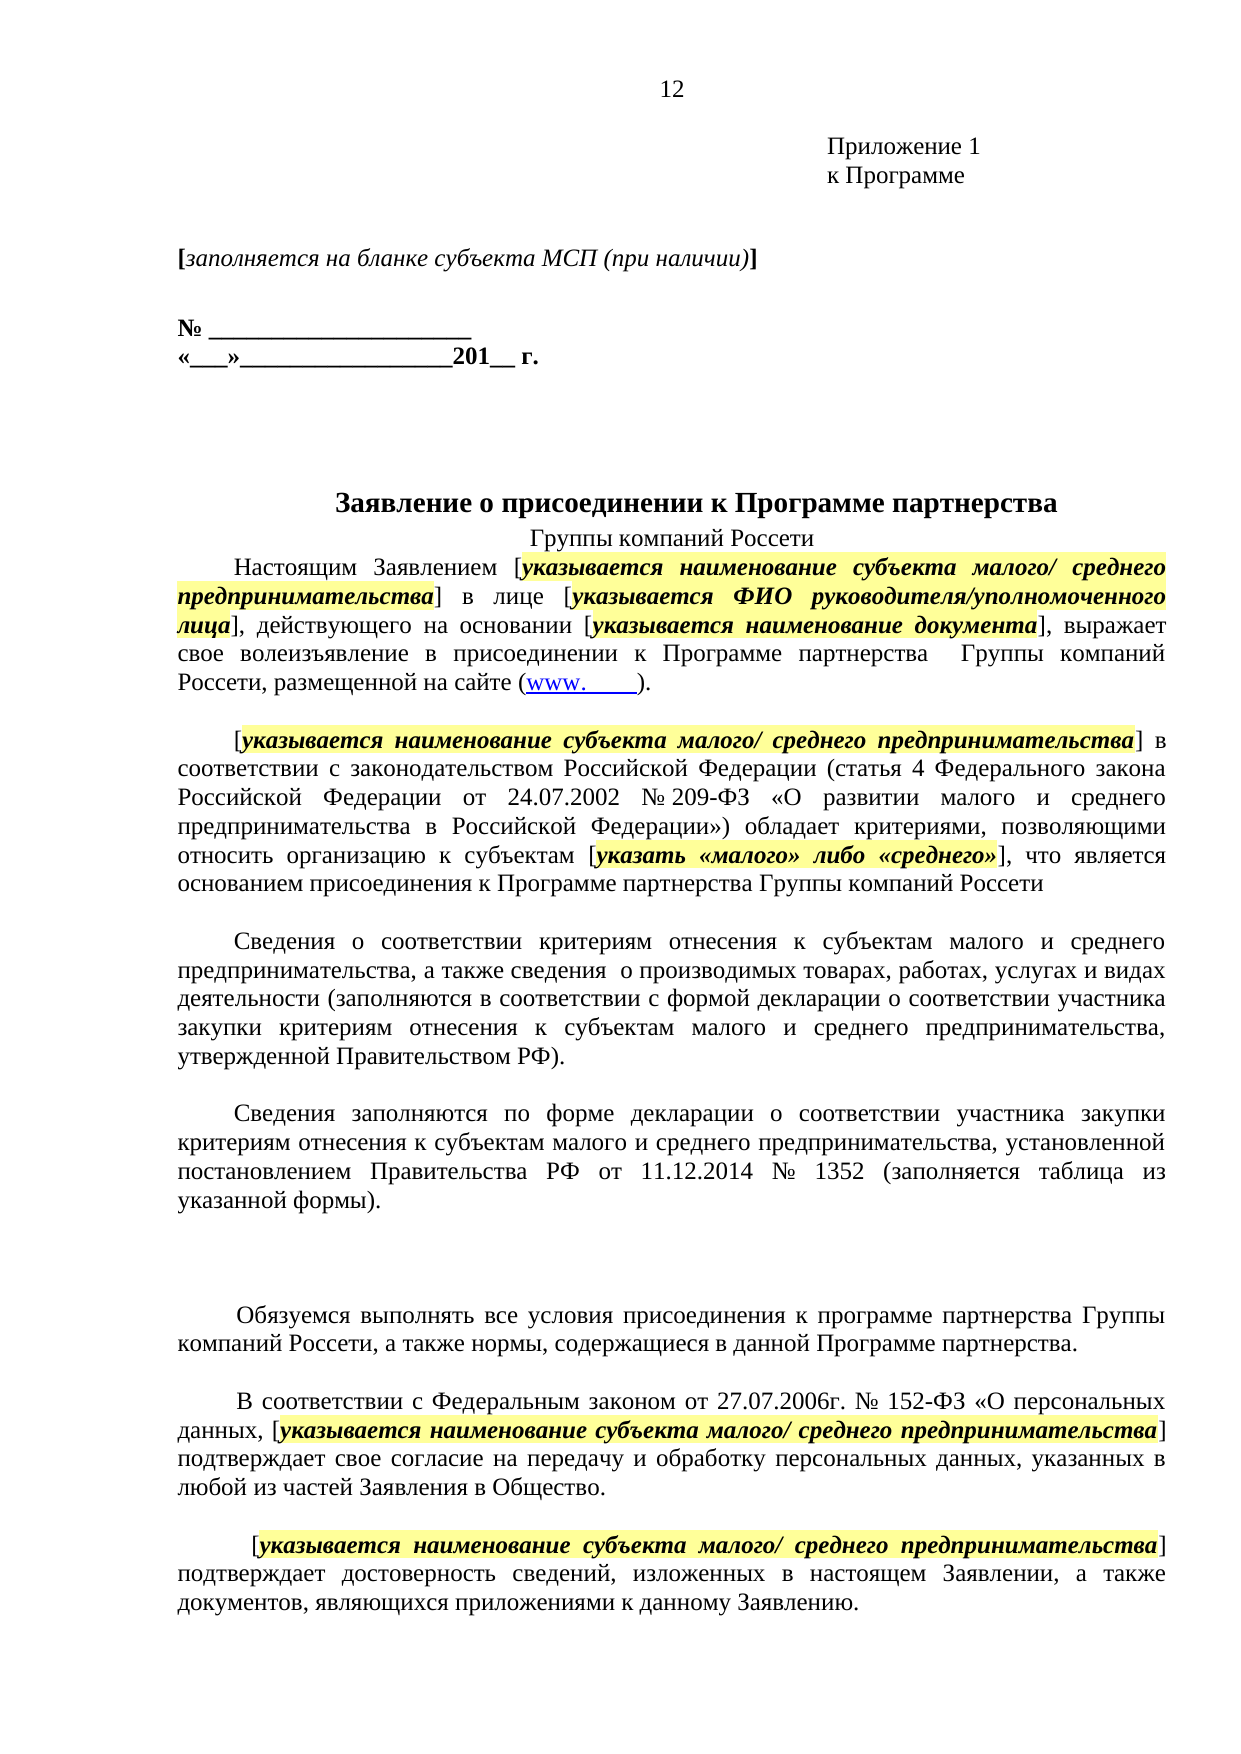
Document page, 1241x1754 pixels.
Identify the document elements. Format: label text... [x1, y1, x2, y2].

text № _____________________ [177, 313, 1166, 341]
text Настоящим Заявлением [указывается наименование субъекта малого/ среднего предпринимательства] в лице [указывается ФИО руководителя/уполномоченного лица], действующего на основании [указывается наименование документа], выражает свое волеизъявление в присоединении к Программе партнерства Группы компаний Россети, размещенной на сайте (www.____). [177, 552, 1166, 696]
text Сведения о соответствии критериям отнесения к субъектам малого и среднего предпринимательства, а также сведения о производимых товарах, работах, услугах и видах деятельности (заполняются в соответствии с формой декларации о соответствии участника закупки критериям отнесения к субъектам малого и среднего предпринимательства, утвержденной Правительством РФ). [177, 926, 1166, 1070]
text «___»_________________201__ г. [177, 341, 1166, 370]
text В соответствии с Федеральным законом от 27.07.2006г. № 152-ФЗ «О персональных данных, [указывается наименование субъекта малого/ среднего предпринимательства] подтверждает свое согласие на передачу и обработку персональных данных, указанных в любой из частей Заявления в Общество. [177, 1386, 1166, 1501]
text Сведения заполняются по форме декларации о соответствии участника закупки критериям отнесения к субъектам малого и среднего предпринимательства, установленной постановлением Правительства РФ от 11.12.2014 № 1352 (заполняется таблица из указанной формы). [177, 1098, 1166, 1213]
text Приложение 1 [827, 131, 1166, 160]
text [заполняется на бланке субъекта МСП (при наличии)] [177, 243, 1166, 271]
text [указывается наименование субъекта малого/ среднего предпринимательства] подтверждает достоверность сведений, изложенных в настоящем Заявлении, а также документов, являющихся приложениями к данному Заявлению. [177, 1530, 1166, 1616]
text Обязуемся выполнять все условия присоединения к программе партнерства Группы компаний Россети, а также нормы, содержащиеся в данной Программе партнерства. [177, 1300, 1166, 1357]
text [указывается наименование субъекта малого/ среднего предпринимательства] в соответствии с законодательством Российской Федерации (статья 4 Федерального закона Российской Федерации от 24.07.2002 № 209-ФЗ «О развитии малого и среднего предпринимательства в Российской Федерации») обладает критериями, позволяющими относить организацию к субъектам [указать «малого» либо «среднего»], что является основанием присоединения к Программе партнерства Группы компаний Россети [177, 725, 1166, 897]
text Заявление о присоединении к Программе партнерства Группы компаний Россети [177, 485, 1166, 552]
text к Программе [827, 160, 1166, 189]
